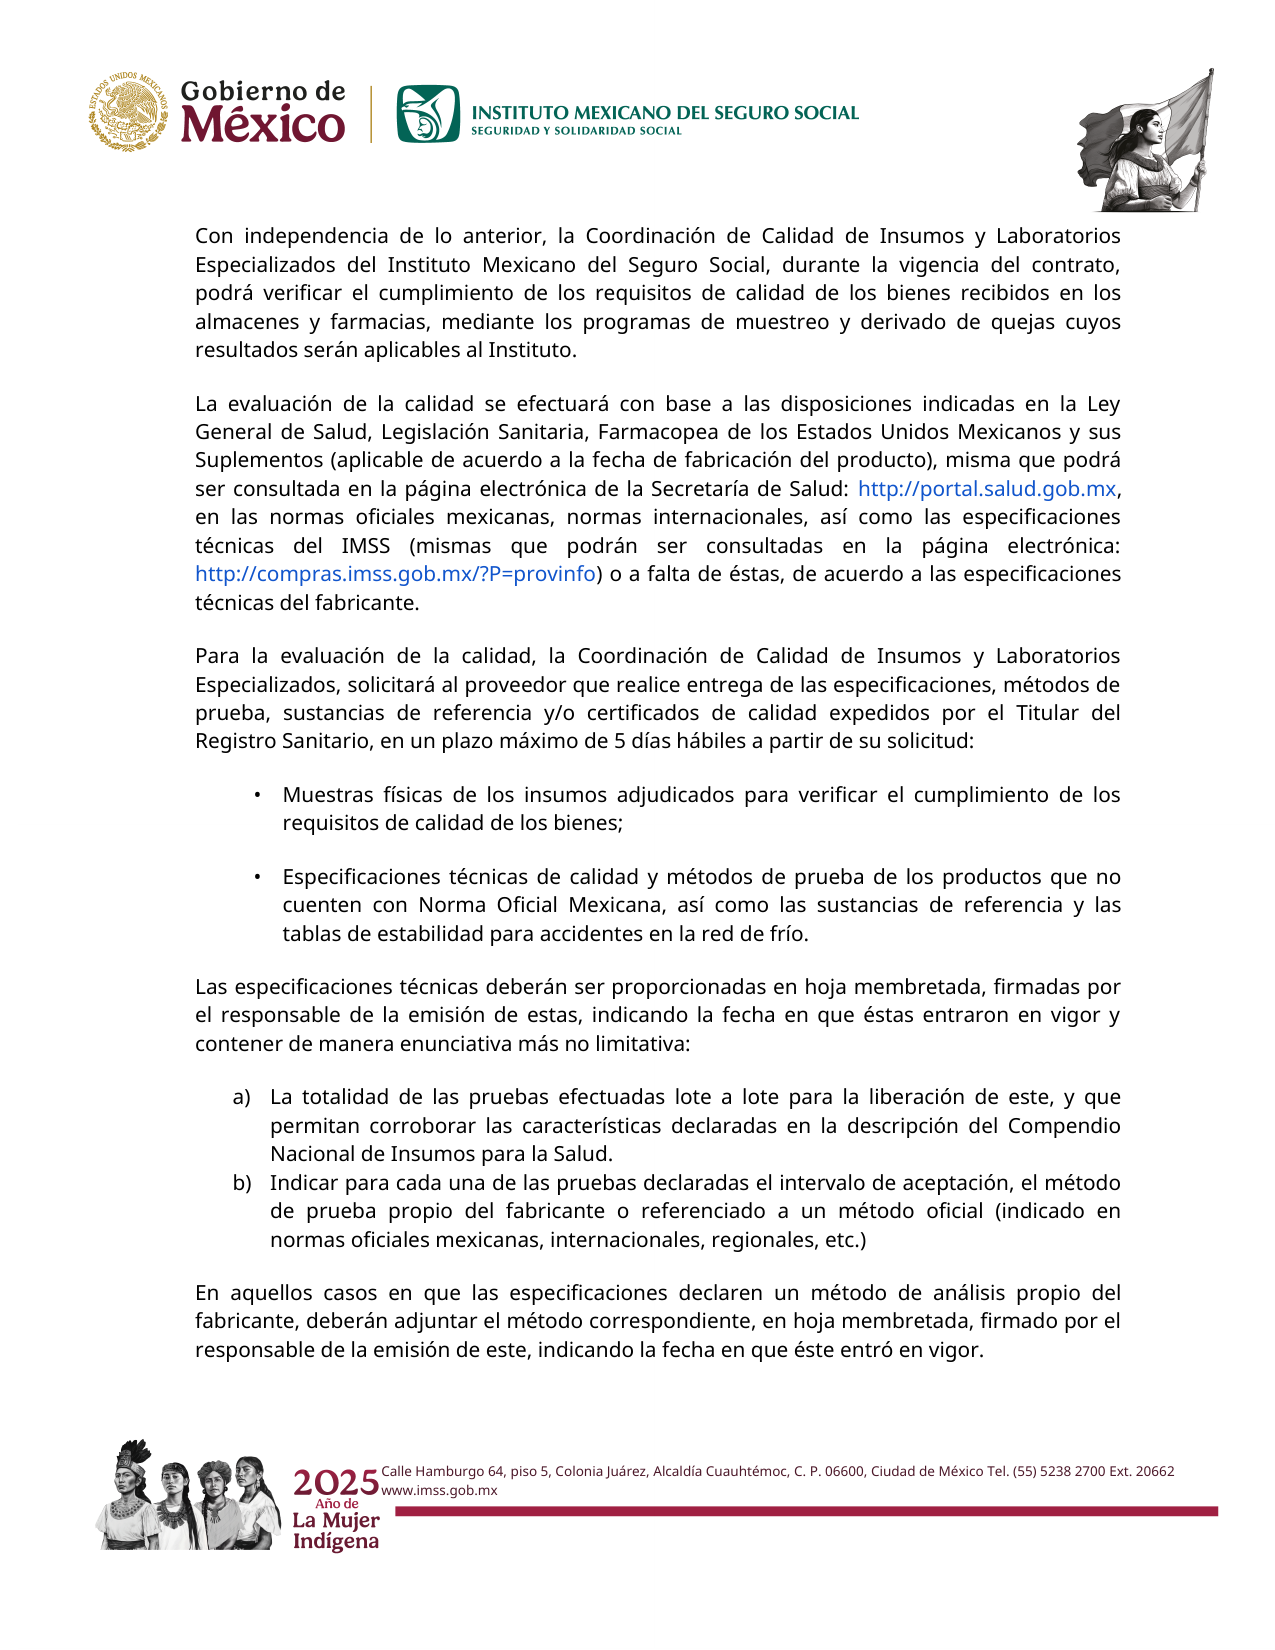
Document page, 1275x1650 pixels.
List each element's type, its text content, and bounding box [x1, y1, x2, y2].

text Para la evaluación de la calidad, la Coordinación de Calidad de Insumos y Laboratorios Especializados, solicitará al proveedor que realice entrega de las especificaciones, métodos de prueba, sustancias de referencia y/o certificados de calidad expedidos por el Titular del Registro Sanitario, en un plazo máximo de 5 días hábiles a partir de su solicitud: [195, 641, 1122, 755]
list La totalidad de las pruebas efectuadas lote a lote para la liberación de este, y que permitan corroborar las características declaradas en la descripción del Compendio Nacional de Insumos para la Salud. [232, 1082, 1122, 1168]
picture [18, 0, 1275, 1649]
text En aquellos casos en que las especificaciones declaren un método de análisis propio del fabricante, deberán adjuntar el método correspondiente, en hoja membretada, firmado por el responsable de la emisión de este, indicando la fecha en que éste entró en vigor. [195, 1278, 1122, 1363]
text • Muestras físicas de los insumos adjudicados para verificar el cumplimiento de los requisitos de calidad de los bienes; [253, 780, 1122, 837]
text La evaluación de la calidad se efectuará con base a las disposiciones indicadas en la Ley General de Salud, Legislación Sanitaria, Farmacopea de los Estados Unidos Mexicanos y sus Suplementos (aplicable de acuerdo a la fecha de fabricación del producto), misma que podrá ser consultada en la página electrónica de la Secretaría de Salud: http://portal.salud.gob.mx, en las normas oficiales mexicanas, normas internacionales, así como las especificaciones técnicas del IMSS (mismas que podrán ser consultadas en la página electrónica: http://compras.imss.gob.mx/?P=provinfo) o a falta de éstas, de acuerdo a las especificaciones técnicas del fabricante. [195, 389, 1122, 616]
list Indicar para cada una de las pruebas declaradas el intervalo de aceptación, el método de prueba propio del fabricante o referenciado a un método oficial (indicado en normas oficiales mexicanas, internacionales, regionales, etc.) [232, 1168, 1122, 1253]
text • Especificaciones técnicas de calidad y métodos de prueba de los productos que no cuenten con Norma Oficial Mexicana, así como las sustancias de referencia y las tablas de estabilidad para accidentes en la red de frío. [253, 862, 1122, 947]
text Con independencia de lo anterior, la Coordinación de Calidad de Insumos y Laboratorios Especializados del Instituto Mexicano del Seguro Social, durante la vigencia del contrato, podrá verificar el cumplimiento de los requisitos de calidad de los bienes recibidos en los almacenes y farmacias, mediante los programas de muestreo y derivado de quejas cuyos resultados serán aplicables al Instituto. [195, 222, 1122, 364]
text Las especificaciones técnicas deberán ser proporcionadas en hoja membretada, firmadas por el responsable de la emisión de estas, indicando la fecha en que éstas entraron en vigor y contener de manera enunciativa más no limitativa: [195, 972, 1122, 1057]
